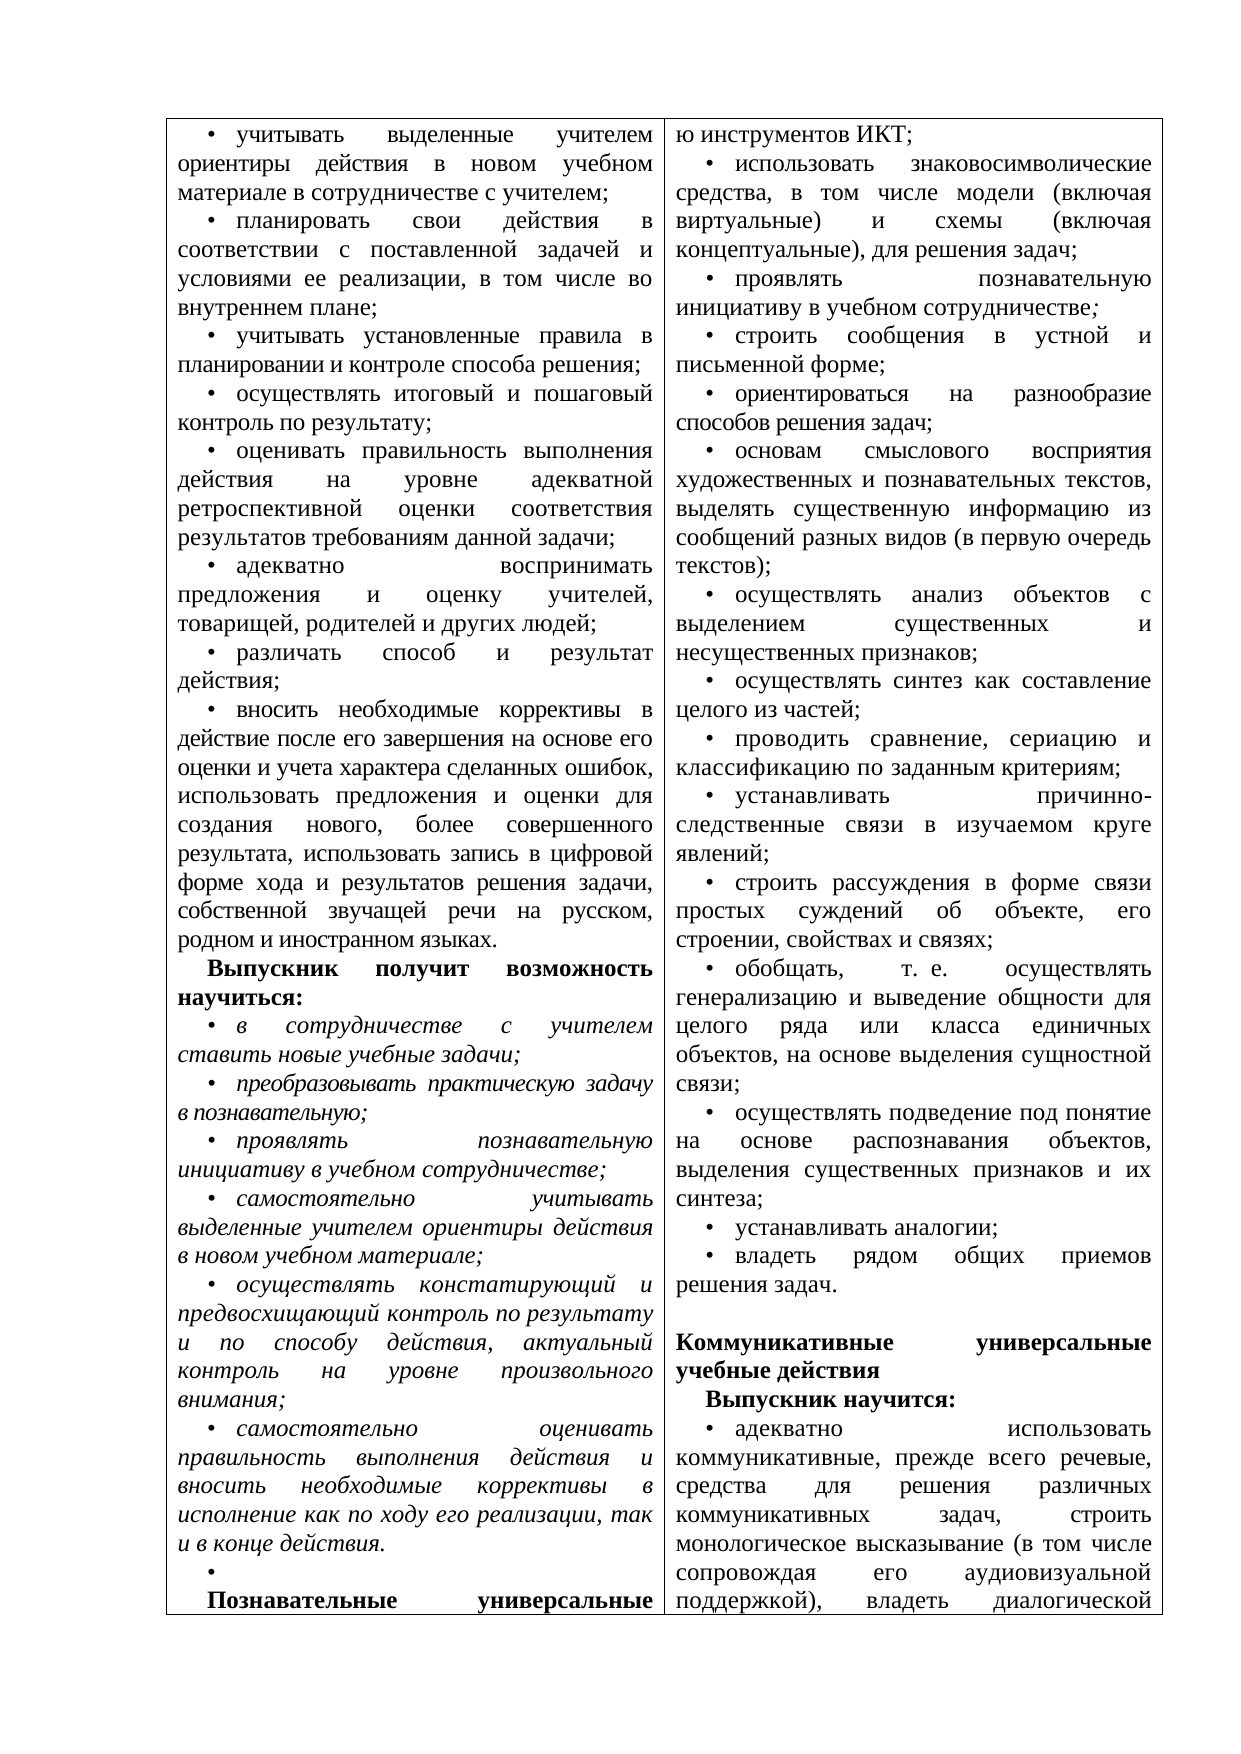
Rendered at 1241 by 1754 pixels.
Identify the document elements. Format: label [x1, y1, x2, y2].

table_cell [167, 119, 664, 1614]
table_cell [665, 119, 1162, 1614]
